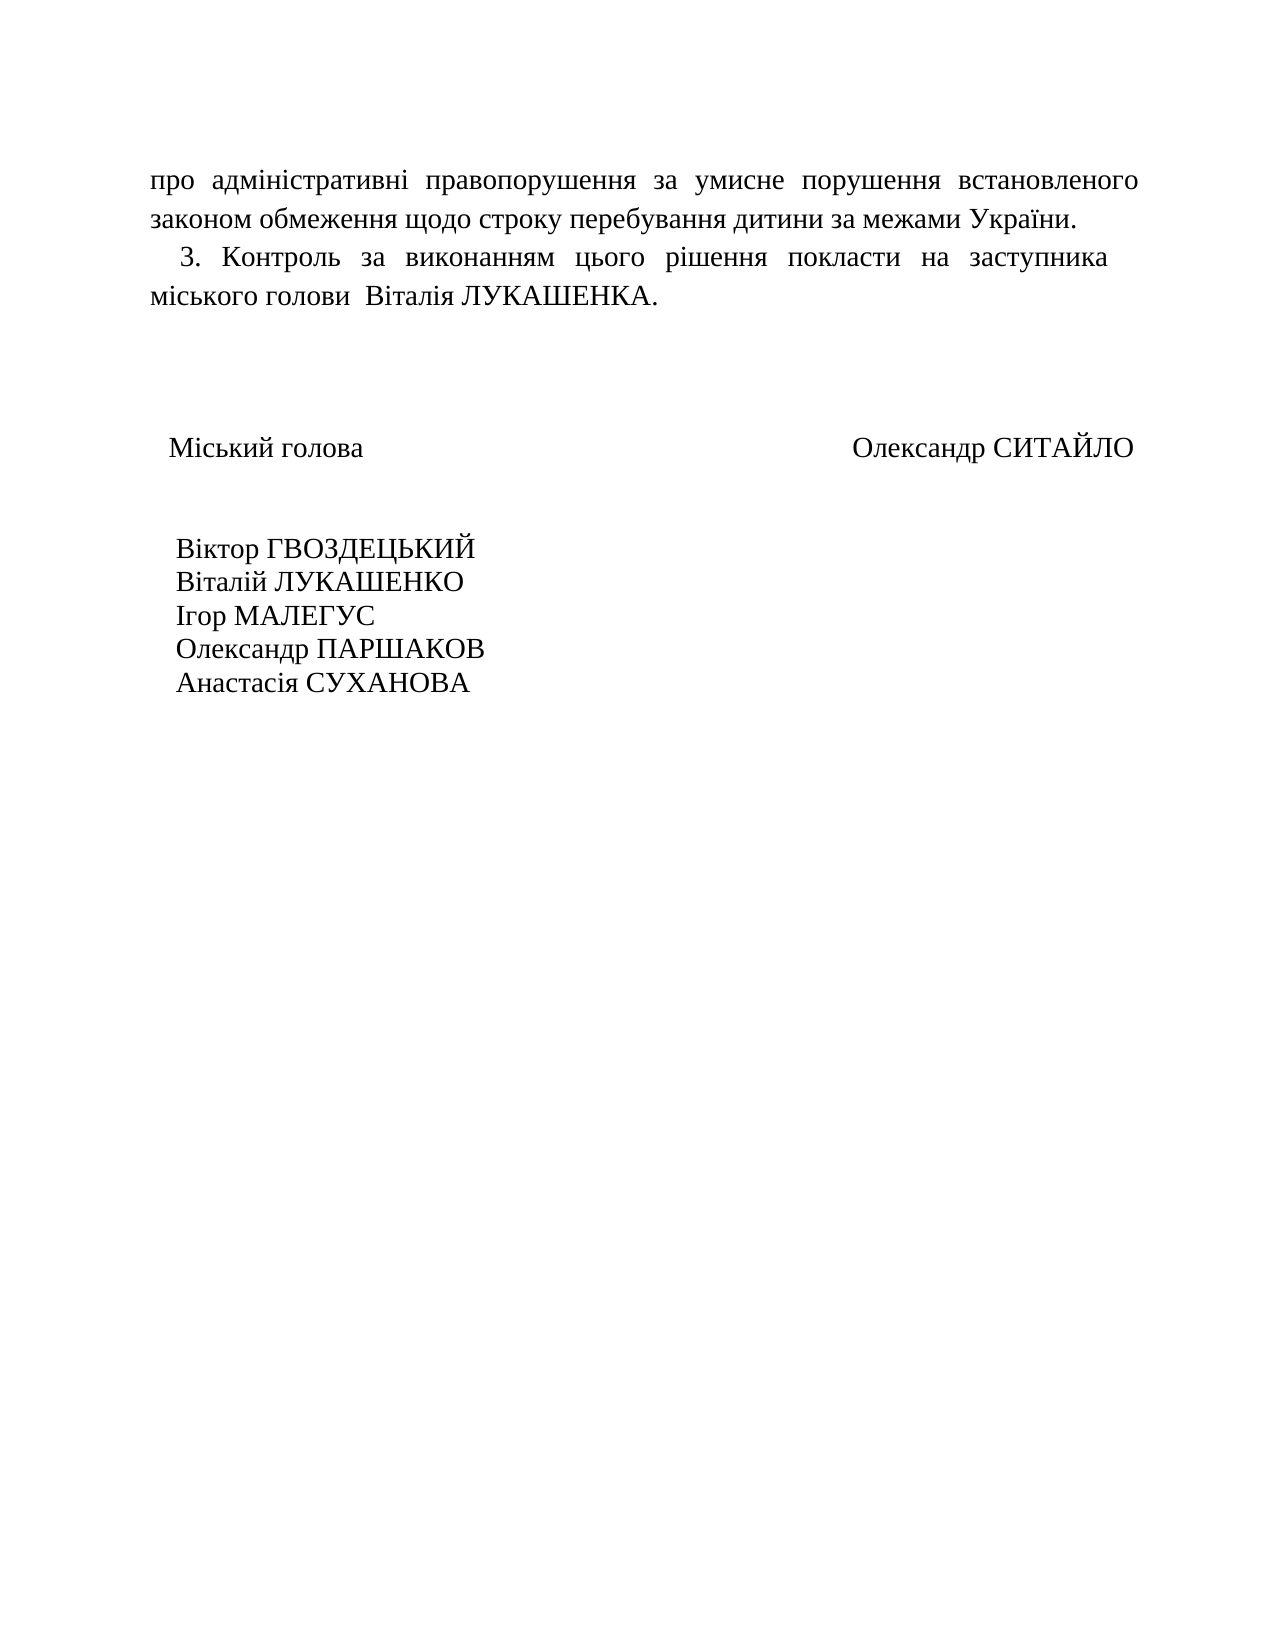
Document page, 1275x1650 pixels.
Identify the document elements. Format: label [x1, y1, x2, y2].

table_header [135, 150, 1188, 1353]
